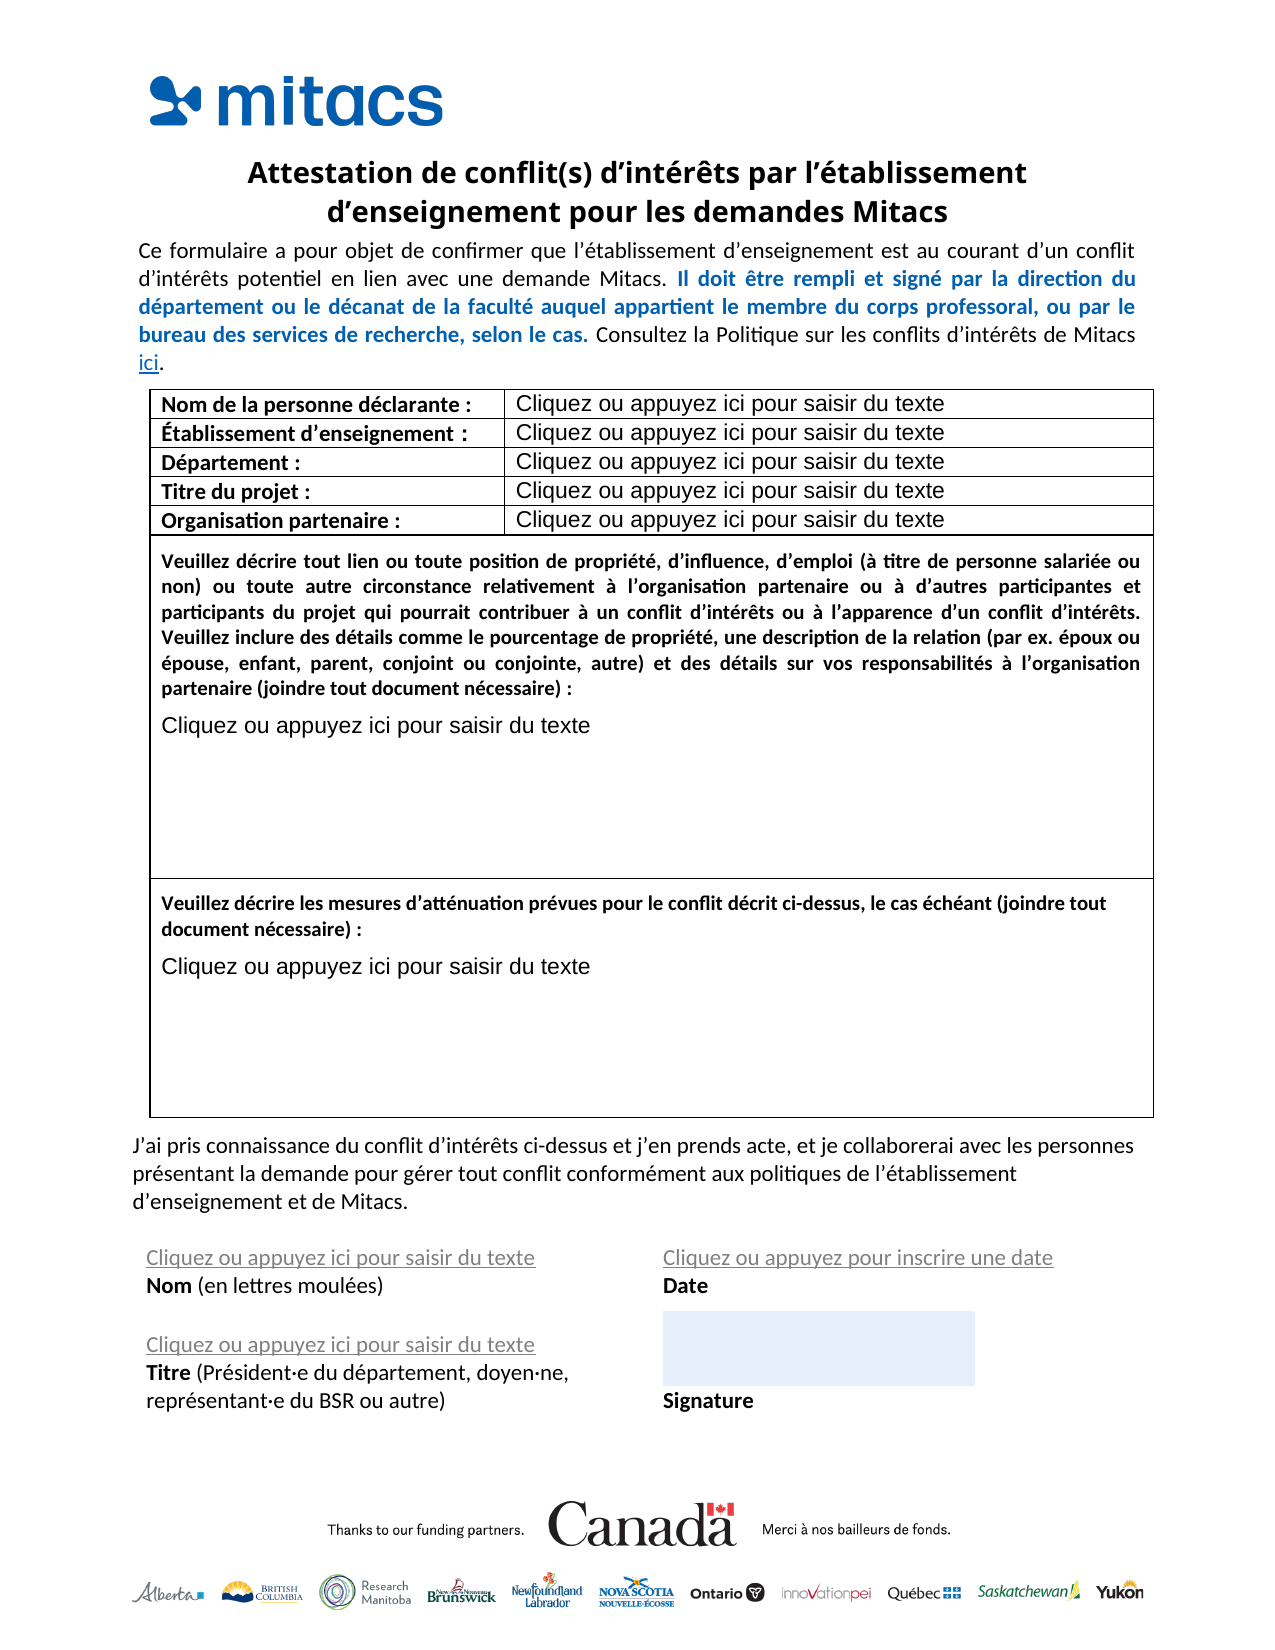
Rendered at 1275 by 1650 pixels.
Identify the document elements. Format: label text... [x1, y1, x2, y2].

table_header Nom de la personne déclarante : [151, 390, 504, 418]
picture [150, 76, 443, 126]
table_header Nom (en lettres moulées) [135, 1243, 652, 1311]
table_cell [151, 941, 1153, 1117]
table_header Date [652, 1243, 1139, 1311]
table_cell Veuillez décrire les mesures d’atténuation prévues pour le conflit décrit ci-dessus, le cas échéant (joindre tout document nécessaire) : [151, 879, 1153, 941]
text J’ai pris connaissance du conflit d’intérêts ci-dessus et j’en prends acte, et je collaborerai avec les personnes présentant la demande pour gérer tout conflit conformément aux politiques de l’établissement d’enseignement et de Mitacs. [132, 1131, 1143, 1215]
picture [131, 1501, 1144, 1610]
table_header Veuillez décrire tout lien ou toute position de propriété, d’influence, d’emploi (à titre de personne salariée ou non) ou toute autre circonstance relativement à l’organisation partenaire ou à d’autres participantes et participants du projet qui pourrait contribuer à un conflit d’intérêts ou à l’apparence d’un conflit d’intérêts. Veuillez inclure des détails comme le pourcentage de propriété, une description de la relation (par ex. époux ou épouse, enfant, parent, conjoint ou conjointe, autre) et des détails sur vos responsabilités à l’organisation partenaire (joindre tout document nécessaire) : [151, 536, 1153, 701]
table_cell Signature [652, 1311, 1139, 1414]
table_cell Titre du projet : [151, 477, 504, 505]
table_cell Organisation partenaire : [151, 506, 504, 534]
picture [662, 1311, 975, 1386]
table_cell Département : [151, 448, 504, 476]
text Ce formulaire a pour objet de confirmer que l’établissement d’enseignement est au courant d’un conflit d’intérêts potentiel en lien avec une demande Mitacs. Il doit être rempli et signé par la direction du département ou le décanat de la faculté auquel appartient le membre du corps professoral, ou par le bureau des services de recherche, selon le cas. Consultez la Politique sur les conflits d’intérêts de Mitacs ici. [138, 236, 1137, 376]
table_cell Titre (Président·e du département, doyen·ne, représentant·e du BSR ou autre) [135, 1311, 652, 1414]
table_cell Établissement d’enseignement : [151, 419, 504, 447]
